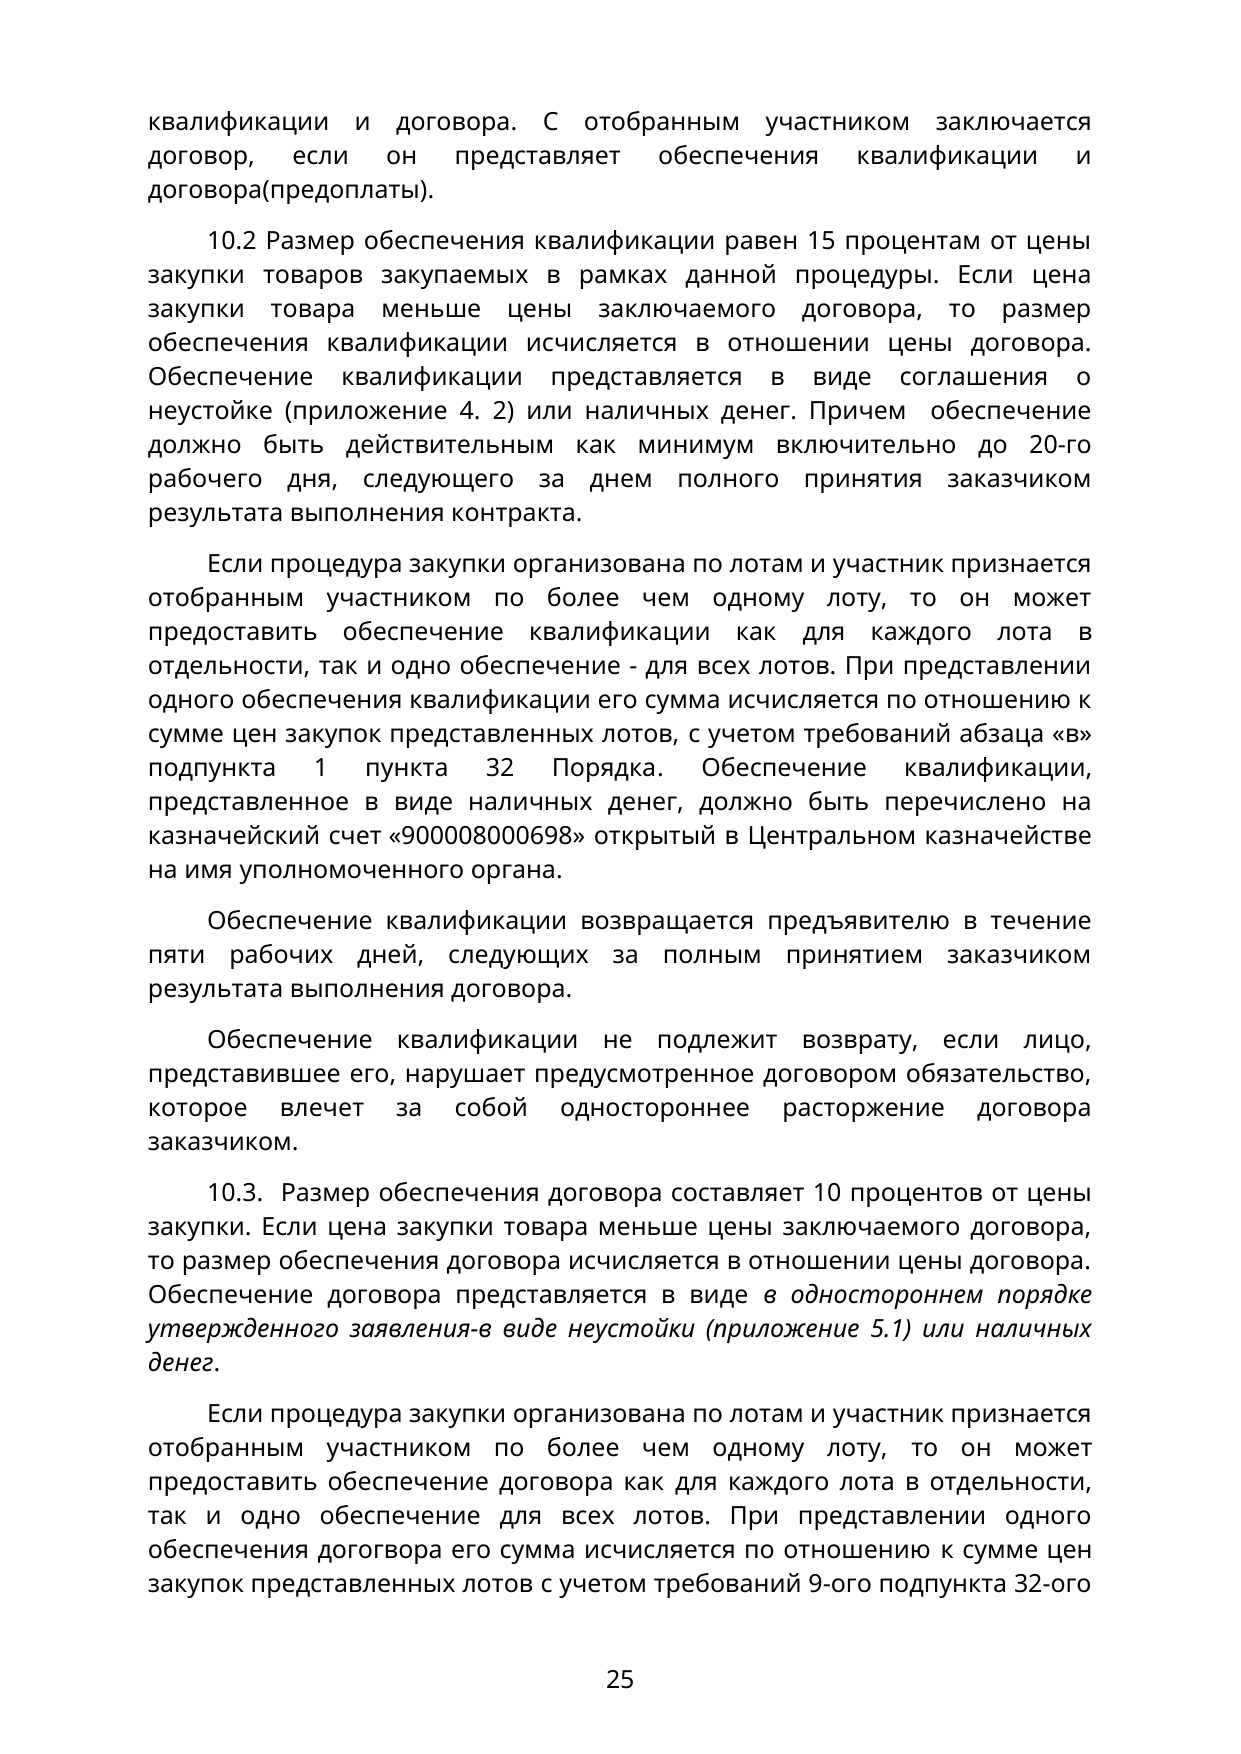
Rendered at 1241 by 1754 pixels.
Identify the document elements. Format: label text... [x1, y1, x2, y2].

text Обеспечение квалификации не подлежит возврату, если лицо, представившее его, нарушает предусмотренное договором обязательство, которое влечет за собой одностороннее расторжение договора заказчиком. [148, 1022, 1092, 1158]
text Обеспечение квалификации возвращается предъявителю в течение пяти рабочих дней, следующих за полным принятием заказчиком результата выполнения договора. [148, 903, 1092, 1005]
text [148, 1396, 1092, 1600]
text 10.2 Размер обеспечения квалификации равен 15 процентам от цены закупки товаров закупаемых в рамках данной процедуры. Если цена закупки товара меньше цены заключаемого договора, то размер обеспечения квалификации исчисляется в отношении цены договора. Обеспечение квалификации представляется в виде соглашения о неустойке (приложение 4. 2) или наличных денег. Причем обеспечение должно быть действительным как минимум включительно до 20-го рабочего дня, следующего за днем полного принятия заказчиком результата выполнения контракта. [148, 222, 1092, 529]
text Если процедура закупки организована по лотам и участник признается отобранным участником по более чем одному лоту, то он может предоставить обеспечение квалификации как для каждого лота в отдельности, так и одно обеспечение - для всех лотов. При представлении одного обеспечения квалификации его сумма исчисляется по отношению к сумме цен закупок представленных лотов, с учетом требований абзаца «в» подпункта 1 пункта 32 Порядка. Обеспечение квалификации, представленное в виде наличных денег, должно быть перечислено на казначейский счет «900008000698» открытый в Центральном казначействе на имя уполномоченного органа. [148, 546, 1092, 886]
text 10.3. Размер обеспечения договора составляет 10 процентов от цены закупки. Если цена закупки товара меньше цены заключаемого договора, то размер обеспечения договора исчисляется в отношении цены договора. Обеспечение договора представляется в виде в одностороннем порядке утвержденного заявления-в виде неустойки (приложение 5.1) или наличных денег. [148, 1174, 1092, 1379]
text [148, 103, 1092, 206]
